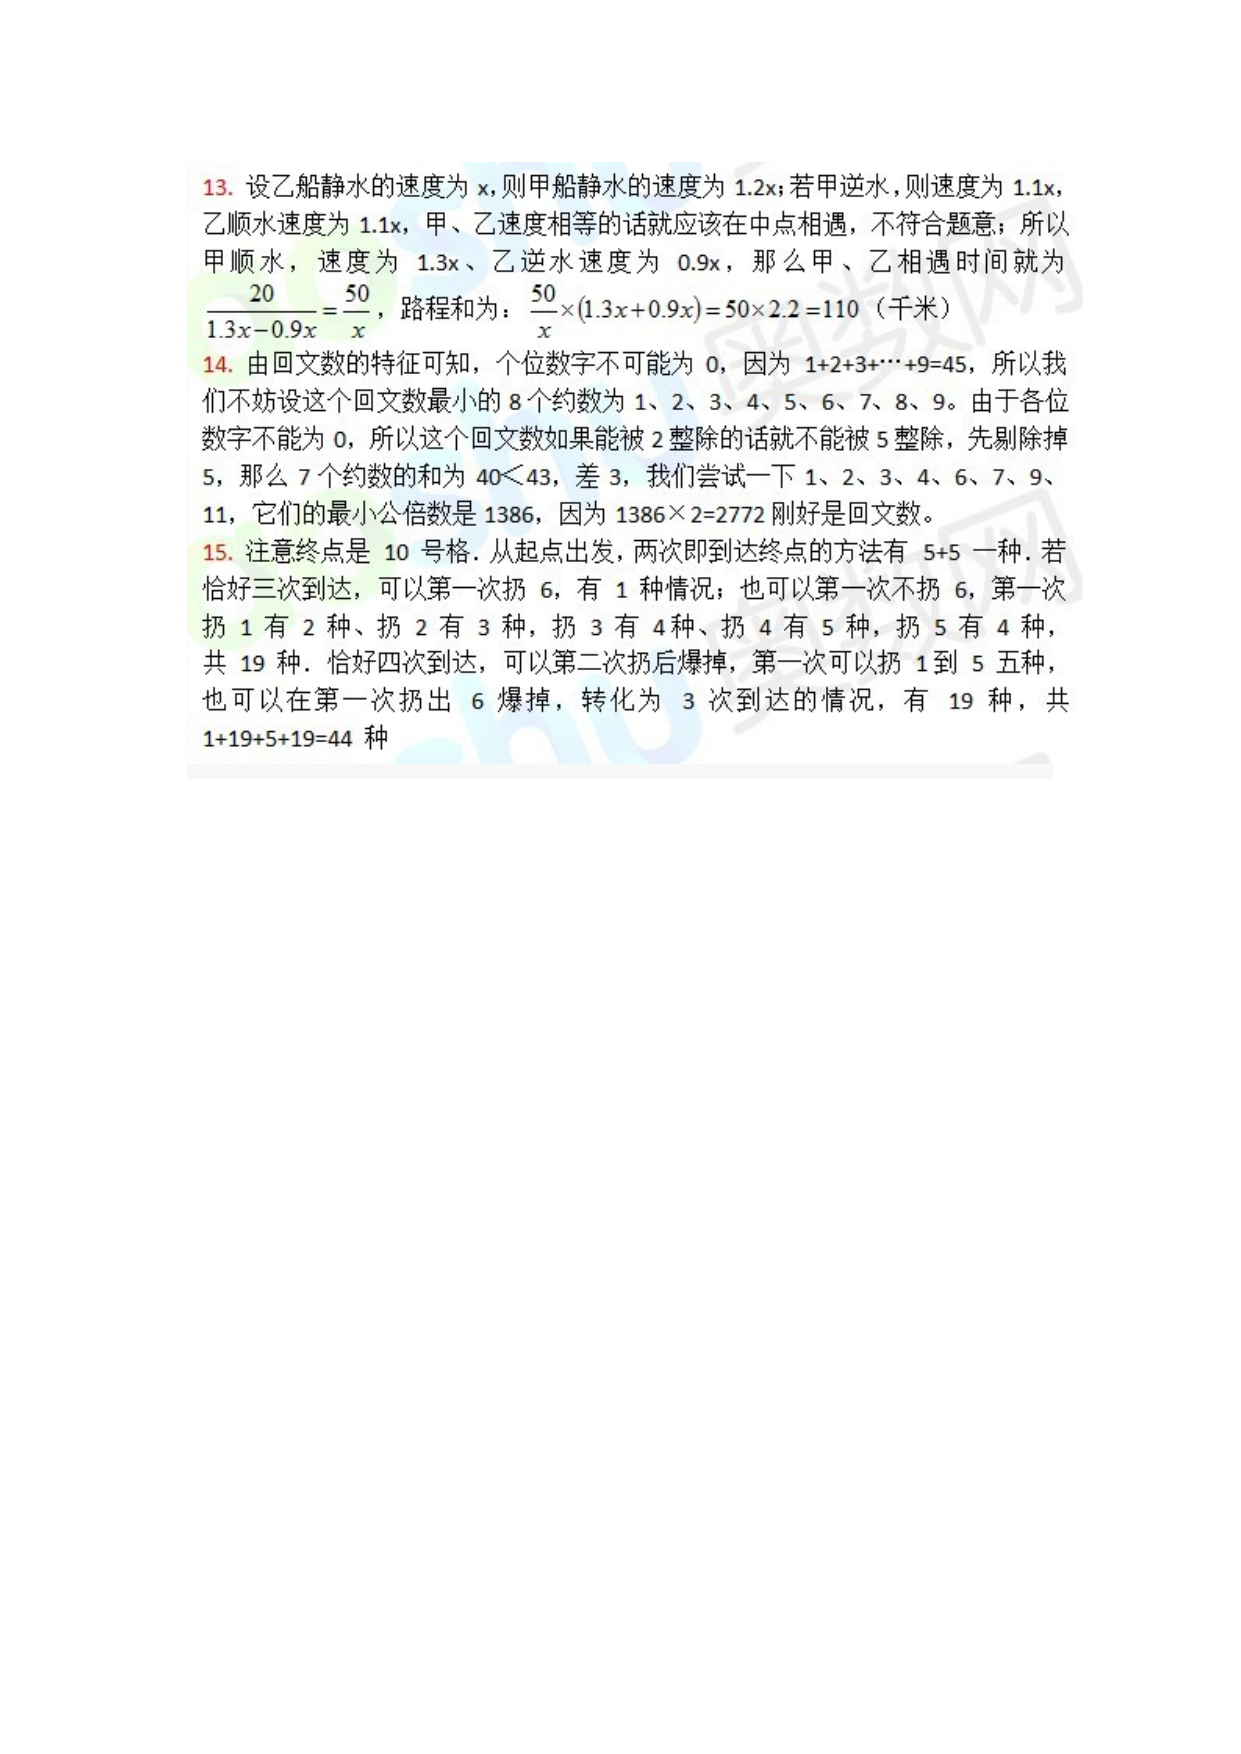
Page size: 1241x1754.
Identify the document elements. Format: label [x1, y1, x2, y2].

picture [187, 162, 1083, 764]
